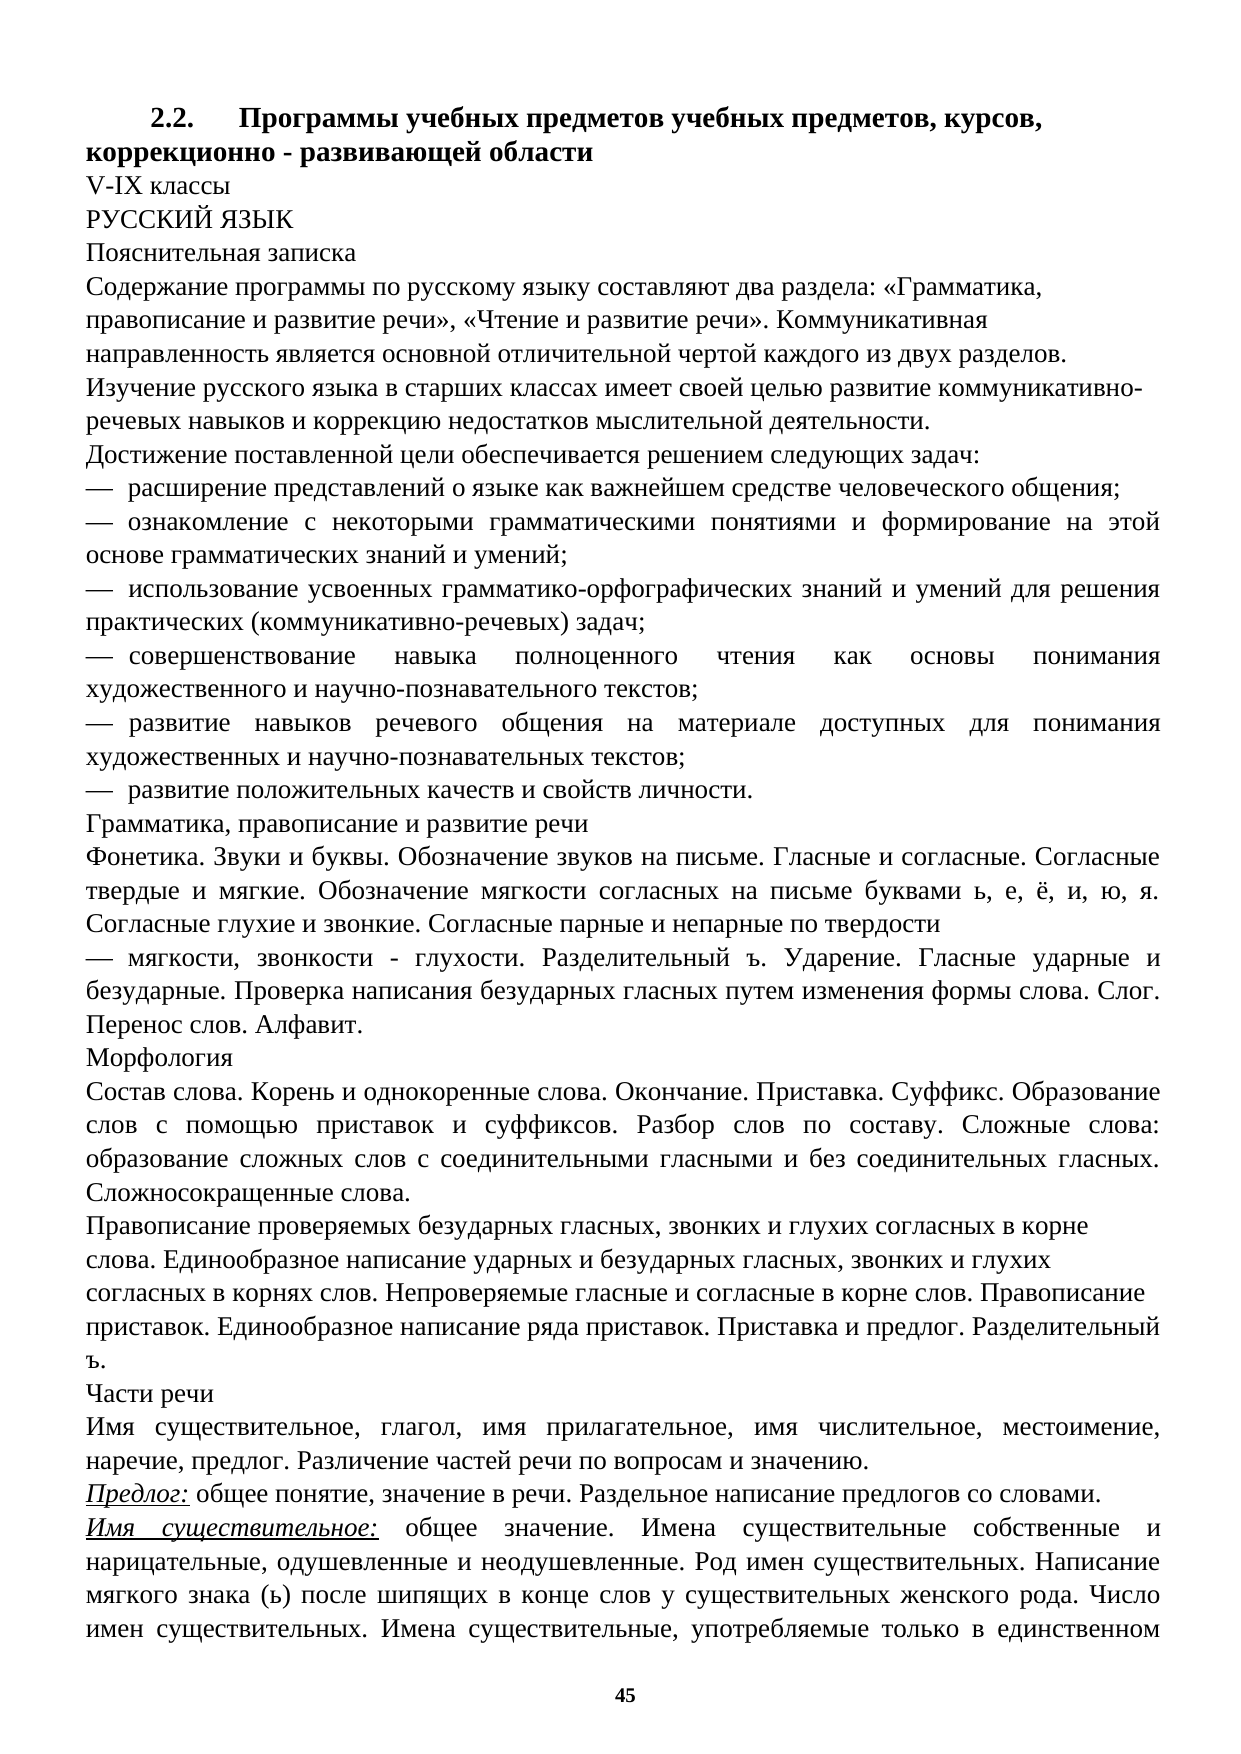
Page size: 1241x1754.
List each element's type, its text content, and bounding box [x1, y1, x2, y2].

list совершенствование навыка полноценного чтения как основы понимания художественного и научно-познавательного текстов; [86, 638, 1162, 705]
list Программы учебных предметов учебных предметов, курсов, коррекционно - развивающей области [86, 101, 1162, 168]
text V-IХ классы РУССКИЙ ЯЗЫК Пояснительная записка [86, 168, 412, 269]
text Грамматика, правописание и развитие речи [86, 805, 1162, 839]
text Имя существительное, глагол, имя прилагательное, имя числительное, местоимение, наречие, предлог. Различение частей речи по вопросам и значению. [86, 1409, 1162, 1476]
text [86, 1510, 1162, 1644]
list использование усвоенных грамматико-орфографических знаний и умений для решения практических (коммуникативно-речевых) задач; [86, 571, 1162, 638]
list ознакомление с некоторыми грамматическими понятиями и формирование на этой основе грамматических знаний и умений; [86, 503, 1162, 571]
list развитие навыков речевого общения на материале доступных для понимания художественных и научно-познавательных текстов; [86, 705, 1162, 772]
text Состав слова. Корень и однокоренные слова. Окончание. Приставка. Суффикс. Образование слов с помощью приставок и суффиксов. Разбор слов по составу. Сложные слова: образование сложных слов с соединительными гласными и без соединительных гласных. Сложносокращенные слова. [86, 1074, 1162, 1208]
text Морфология [86, 1040, 1162, 1074]
text Фонетика. Звуки и буквы. Обозначение звуков на письме. Гласные и согласные. Согласные твердые и мягкие. Обозначение мягкости согласных на письме буквами ь, е, ё, и, ю, я. Согласные глухие и звонкие. Согласные парные и непарные по твердости [86, 839, 1162, 939]
list мягкости, звонкости - глухости. Разделительный ъ. Ударение. Гласные ударные и безударные. Проверка написания безударных гласных путем изменения формы слова. Слог. Перенос слов. Алфавит. [86, 939, 1162, 1040]
text Достижение поставленной цели обеспечивается решением следующих задач: [86, 436, 1162, 470]
text Правописание проверяемых безударных гласных, звонких и глухих согласных в корне слова. Единообразное написание ударных и безударных гласных, звонких и глухих согласных в корнях слов. Непроверяемые гласные и согласные в корне слов. Правописание приставок. Единообразное написание ряда приставок. Приставка и предлог. Разделительный ъ. [86, 1208, 1162, 1376]
list развитие положительных качеств и свойств личности. [86, 772, 1162, 805]
text Предлог: общее понятие, значение в речи. Раздельное написание предлогов со словами. [86, 1476, 1162, 1510]
list расширение представлений о языке как важнейшем средстве человеческого общения; [86, 470, 1162, 503]
text Содержание программы по русскому языку составляют два раздела: «Грамматика, правописание и развитие речи», «Чтение и развитие речи». Коммуникативная направленность является основной отличительной чертой каждого из двух разделов. Изучение русского языка в старших классах имеет своей целью развитие коммуникативно-речевых навыков и коррекцию недостатков мыслительной деятельности. [86, 269, 1162, 436]
text Части речи [86, 1376, 1162, 1409]
